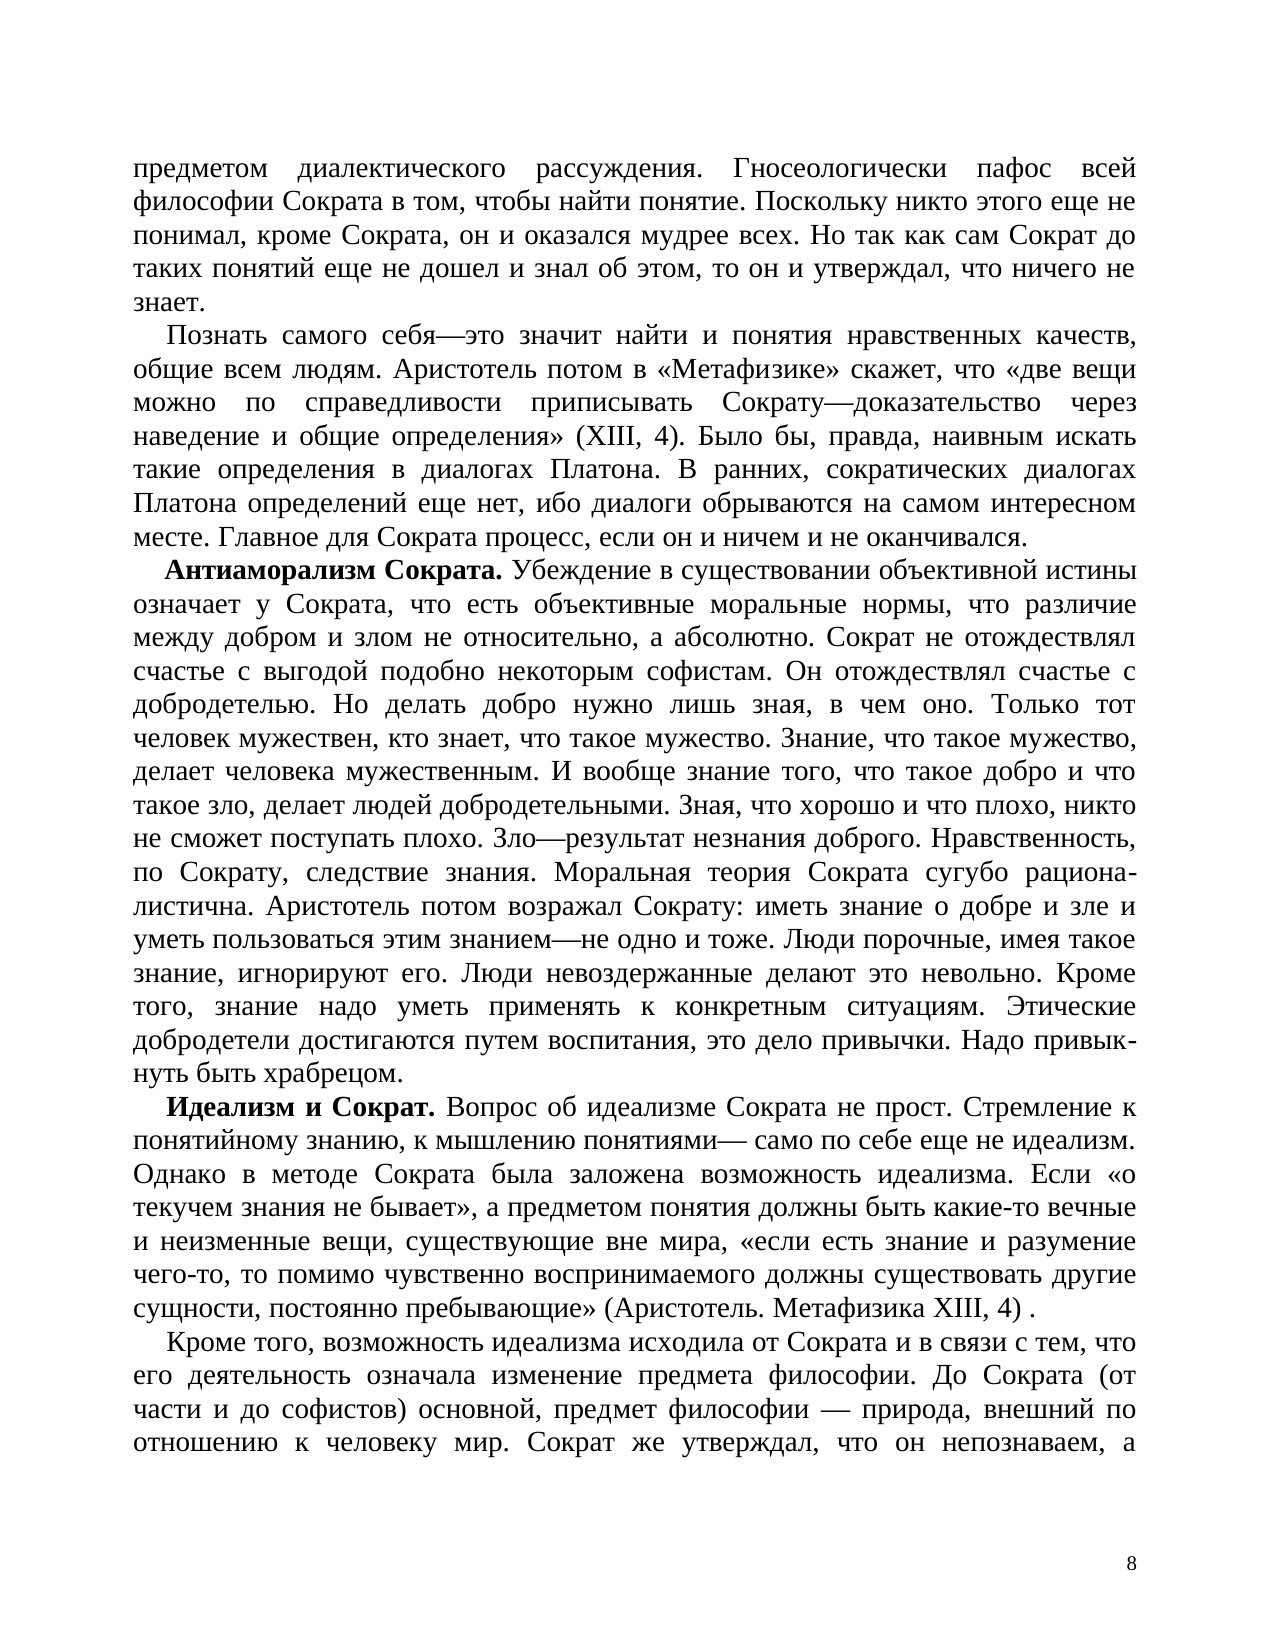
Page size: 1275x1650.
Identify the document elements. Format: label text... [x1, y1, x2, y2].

text Антиаморализм Сократа. Убеждение в существовании объективной истины означает у Сократа, что есть объективные моральные нормы, что различие между добром и злом не относительно, а абсолютно. Сократ не отождествлял счастье с выгодой подобно некоторым софистам. Он отождествлял счастье с добродетелью. Но делать добро нужно лишь зная, в чем оно. Только тот человек мужествен, кто знает, что такое мужество. Знание, что такое мужество, делает человека мужественным. И вообще знание того, что такое добро и что такое зло, делает людей добродетельными. Зная, что хорошо и что плохо, никто не сможет поступать плохо. Зло—результат незнания доброго. Нравственность, по Сократу, следствие знания. Моральная теория Сократа сугубо рационалистична. Аристотель потом возражал Сократу: иметь знание о добре и зле и уметь пользоваться этим знанием—не одно и тоже. Люди порочные, имея такое знание, игнорируют его. Люди невоздержанные делают это невольно. Кроме того, знание надо уметь применять к конкретным ситуациям. Этические добродетели достигаются путем воспитания, это дело привычки. Надо привыкнуть быть храбрецом. [133, 552, 1137, 1089]
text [133, 150, 1137, 318]
text Идеализм и Сократ. Вопрос об идеализме Сократа не прост. Стремление к понятийному знанию, к мышлению понятиями— само по себе еще не идеализм. Однако в методе Сократа была заложена возможность идеализма. Если «о текучем знания не бывает», а предметом понятия должны быть какие-то вечные и неизменные вещи, существующие вне мира, «если есть знание и разумение чего-то, то помимо чувственно воспринимаемого должны существовать другие сущности, постоянно пребывающие» (Аристотель. Метафизика XIII, 4) . [133, 1089, 1137, 1324]
text Познать самого себя—это значит найти и понятия нравственных качеств, общие всем людям. Аристотель потом в «Метафизике» скажет, что «две вещи можно по справедливости приписывать Сократу—доказательство через наведение и общие определения» (XIII, 4). Было бы, правда, наивным искать такие определения в диалогах Платона. В ранних, сократических диалогах Платона определений еще нет, ибо диалоги обрываются на самом интересном месте. Главное для Сократа процесс, если он и ничем и не оканчивался. [133, 318, 1137, 552]
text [133, 1324, 1137, 1458]
